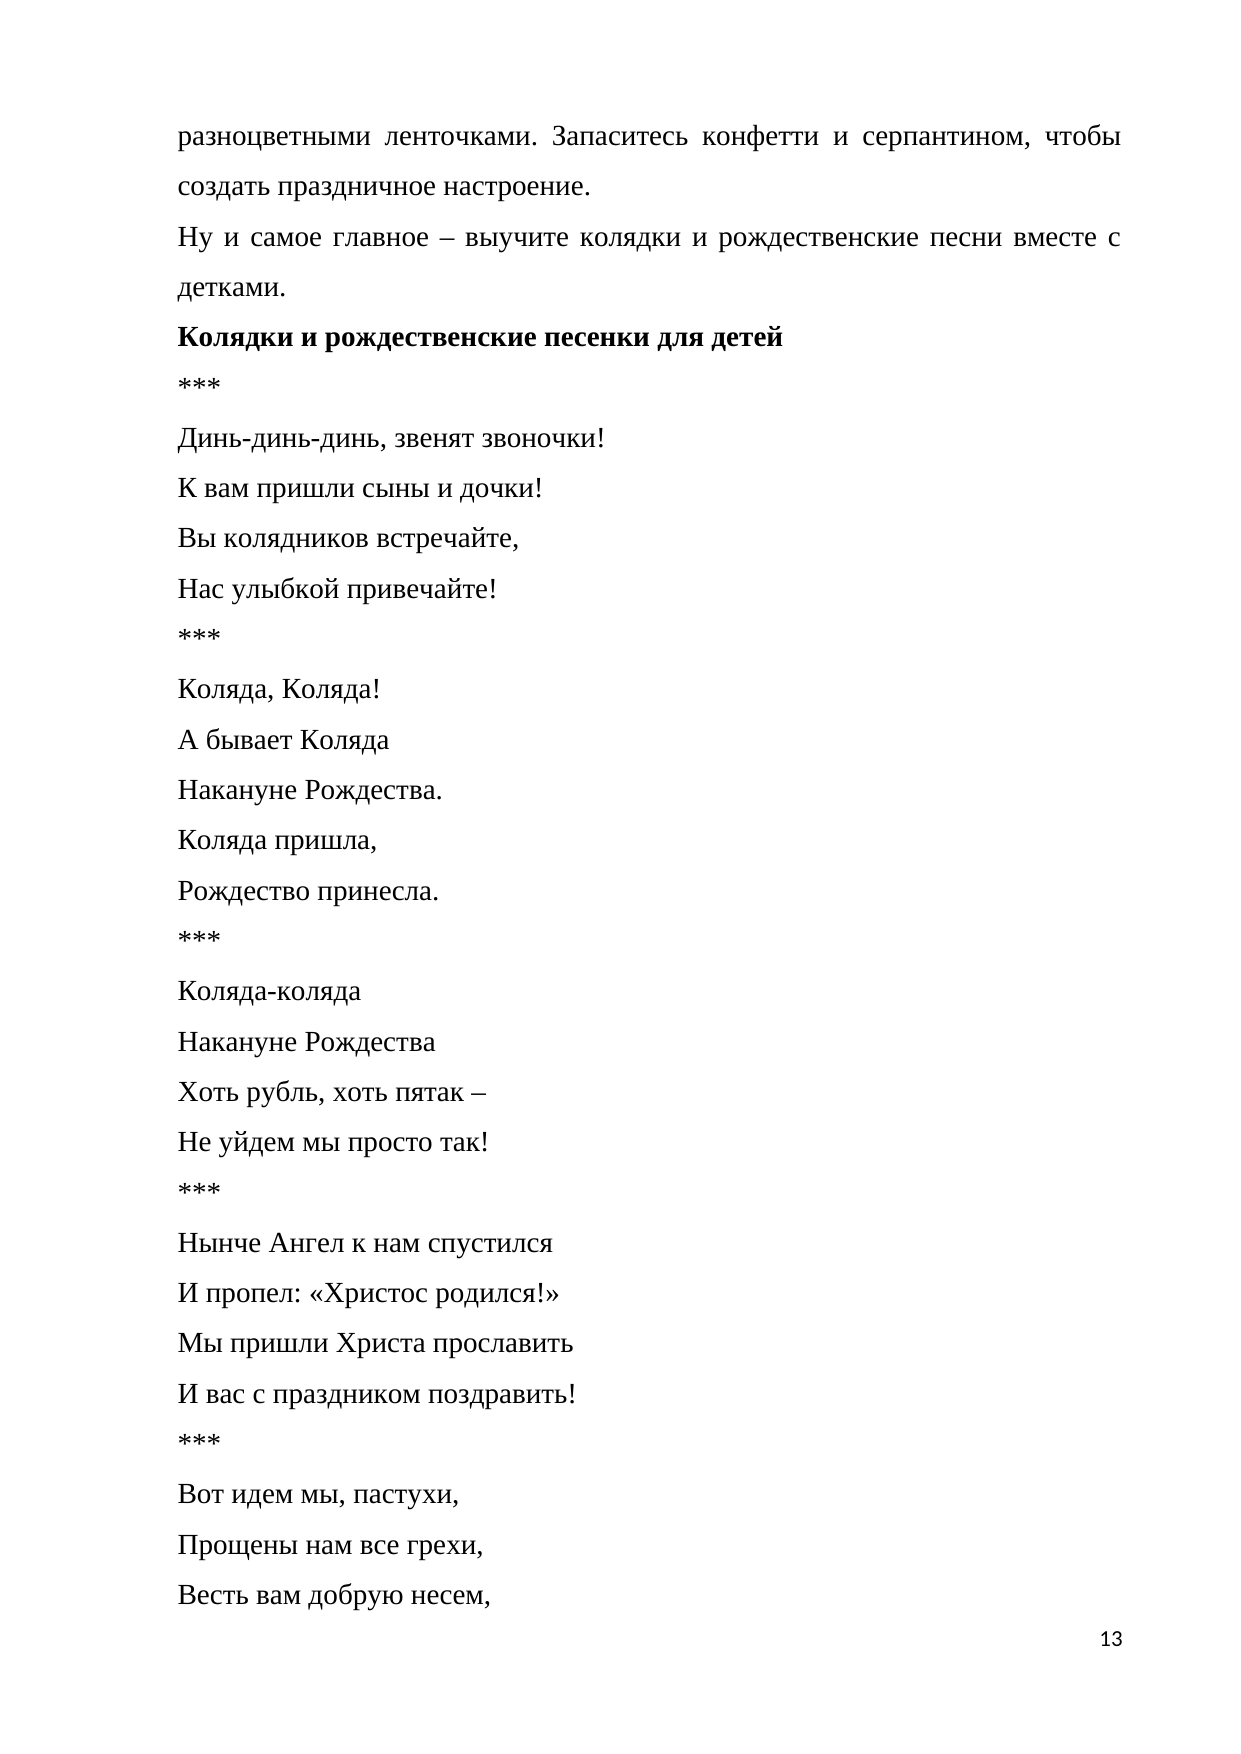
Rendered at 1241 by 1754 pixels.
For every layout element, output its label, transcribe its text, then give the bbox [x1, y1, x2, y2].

text *** Нынче Ангел к нам спустился [177, 1175, 1122, 1258]
text К вам пришли сыны и дочки! [177, 470, 1122, 504]
text Накануне Рождества. [177, 772, 1122, 806]
text Вы колядников встречайте, [177, 521, 1122, 554]
text *** Коляда, Коляда! [177, 621, 1122, 705]
text А бывает Коляда [177, 722, 1122, 755]
text И пропел: «Христос родился!» [177, 1275, 1122, 1309]
text Коляда пришла, [177, 822, 1122, 856]
text Прощены нам все грехи, [177, 1527, 1122, 1560]
text Не уйдем мы просто так! [177, 1124, 1122, 1158]
text Рождество принесла. [177, 873, 1122, 906]
text Мы пришли Христа прославить [177, 1326, 1122, 1359]
text Хоть рубль, хоть пятак – [177, 1074, 1122, 1108]
text Колядки и рождественские песенки для детей [177, 319, 1122, 353]
text *** Динь-динь-динь, звенят звоночки! [177, 370, 1122, 453]
text И вас с праздником поздравить! [177, 1376, 1122, 1409]
text Весть вам добрую несем, [177, 1577, 1122, 1611]
text *** Коляда-коляда Накануне Рождества [177, 923, 1122, 1057]
text Ну и самое главное – выучите колядки и рождественские песни вместе с детками. [177, 219, 1122, 303]
text Нас улыбкой привечайте! [177, 571, 1122, 604]
text *** Вот идем мы, пастухи, [177, 1426, 1122, 1510]
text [177, 118, 1122, 202]
